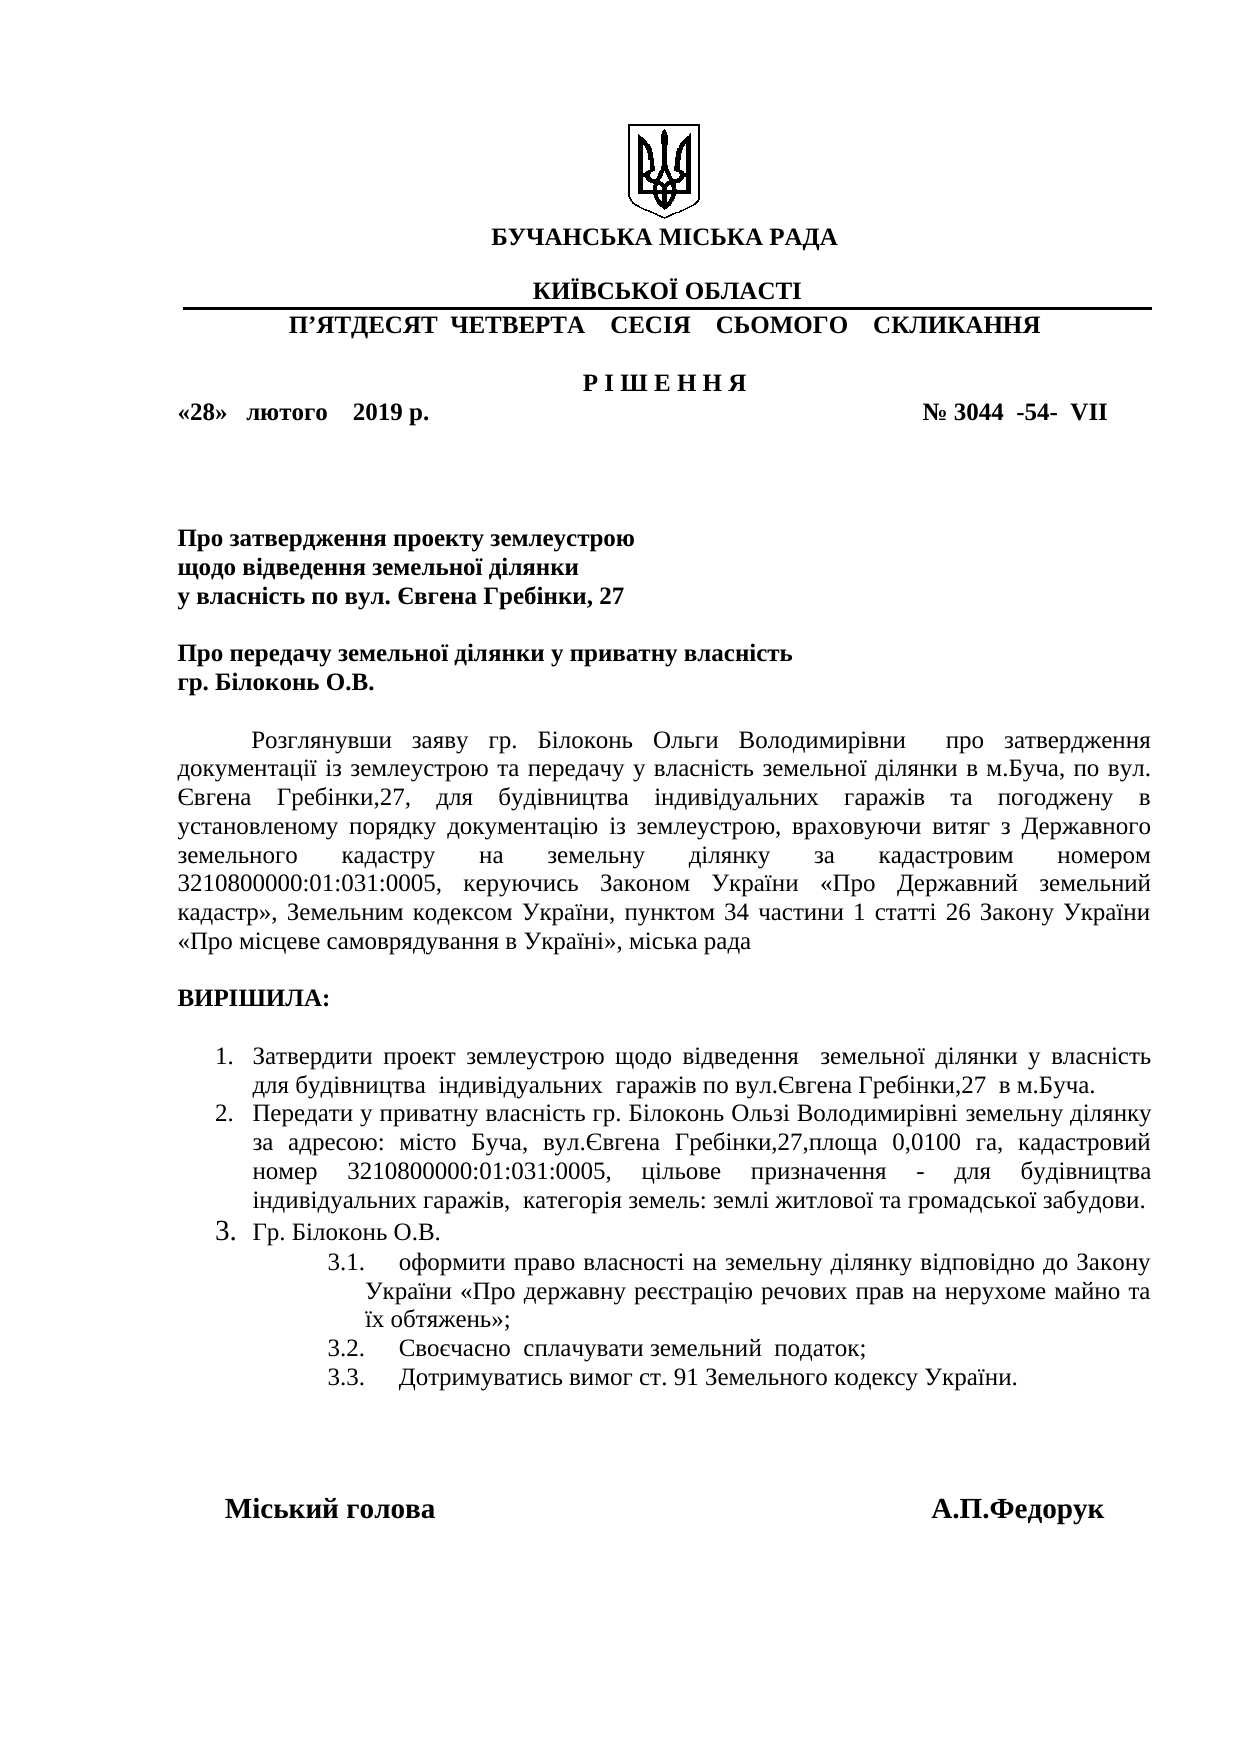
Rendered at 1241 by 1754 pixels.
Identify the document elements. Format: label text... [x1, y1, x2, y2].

subtitle Р І Ш Е Н Н Я [177, 368, 1152, 397]
text Про передачу земельної ділянки у приватну власність [177, 638, 1152, 667]
text щодо відведення земельної ділянки [177, 552, 1152, 581]
text Міський голова А.П.Федорук [177, 1491, 1152, 1525]
text Про затвердження проекту землеустрою [177, 523, 1152, 552]
list Затвердити проект землеустрою щодо відведення земельної ділянки у власність для будівництва індивідуальних гаражів по вул.Євгена Гребінки,27 в м.Буча. [215, 1041, 1152, 1098]
list Своєчасно сплачувати земельний податок; [327, 1333, 1152, 1362]
subtitle КИЇВСЬКОЇ ОБЛАСТІ [183, 276, 1152, 307]
list Передати у приватну власність гр. Білоконь Ользі Володимирівні земельну ділянку за адресою: місто Буча, вул.Євгена Гребінки,27,площа 0,0100 га, кадастровий номер 3210800000:01:031:0005, цільове призначення - для будівництва індивідуальних гаражів, категорія земель: землі житлової та громадської забудови. [215, 1098, 1152, 1213]
list Дотримуватись вимог ст. 91 Земельного кодексу України. [327, 1362, 1152, 1391]
text П’ЯТДЕСЯТ ЧЕТВЕРТА СЕСІЯ СЬОМОГО СКЛИКАННЯ [177, 310, 1152, 339]
text Розглянувши заяву гр. Білоконь Ольги Володимирівни про затвердження документації із землеустрою та передачу у власність земельної ділянки в м.Буча, по вул. Євгена Гребінки,27, для будівництва індивідуальних гаражів та погоджену в установленому порядку документацію із землеустрою, враховуючи витяг з Державного земельного кадастру на земельну ділянку за кадастровим номером 3210800000:01:031:0005, керуючись Законом України «Про Державний земельний кадастр», Земельним кодексом України, пунктом 34 частини 1 статті 26 Закону України «Про місцеве самоврядування в Україні», міська рада [177, 725, 1152, 955]
text БУЧАНСЬКА МІСЬКА РАДА [177, 222, 1152, 251]
list Гр. Білоконь О.В. [215, 1213, 1152, 1247]
text у власність по вул. Євгена Гребінки, 27 [177, 581, 1152, 610]
text ВИРІШИЛА: [177, 983, 1152, 1012]
list оформити право власності на земельну ділянку відповідно до Закону України «Про державну реєстрацію речових прав на нерухоме майно та їх обтяжень»; [327, 1247, 1152, 1333]
subtitle «28» лютого 2019 р. № 3044 -54- VІІ [177, 397, 1152, 425]
text гр. Білоконь О.В. [177, 667, 1152, 696]
